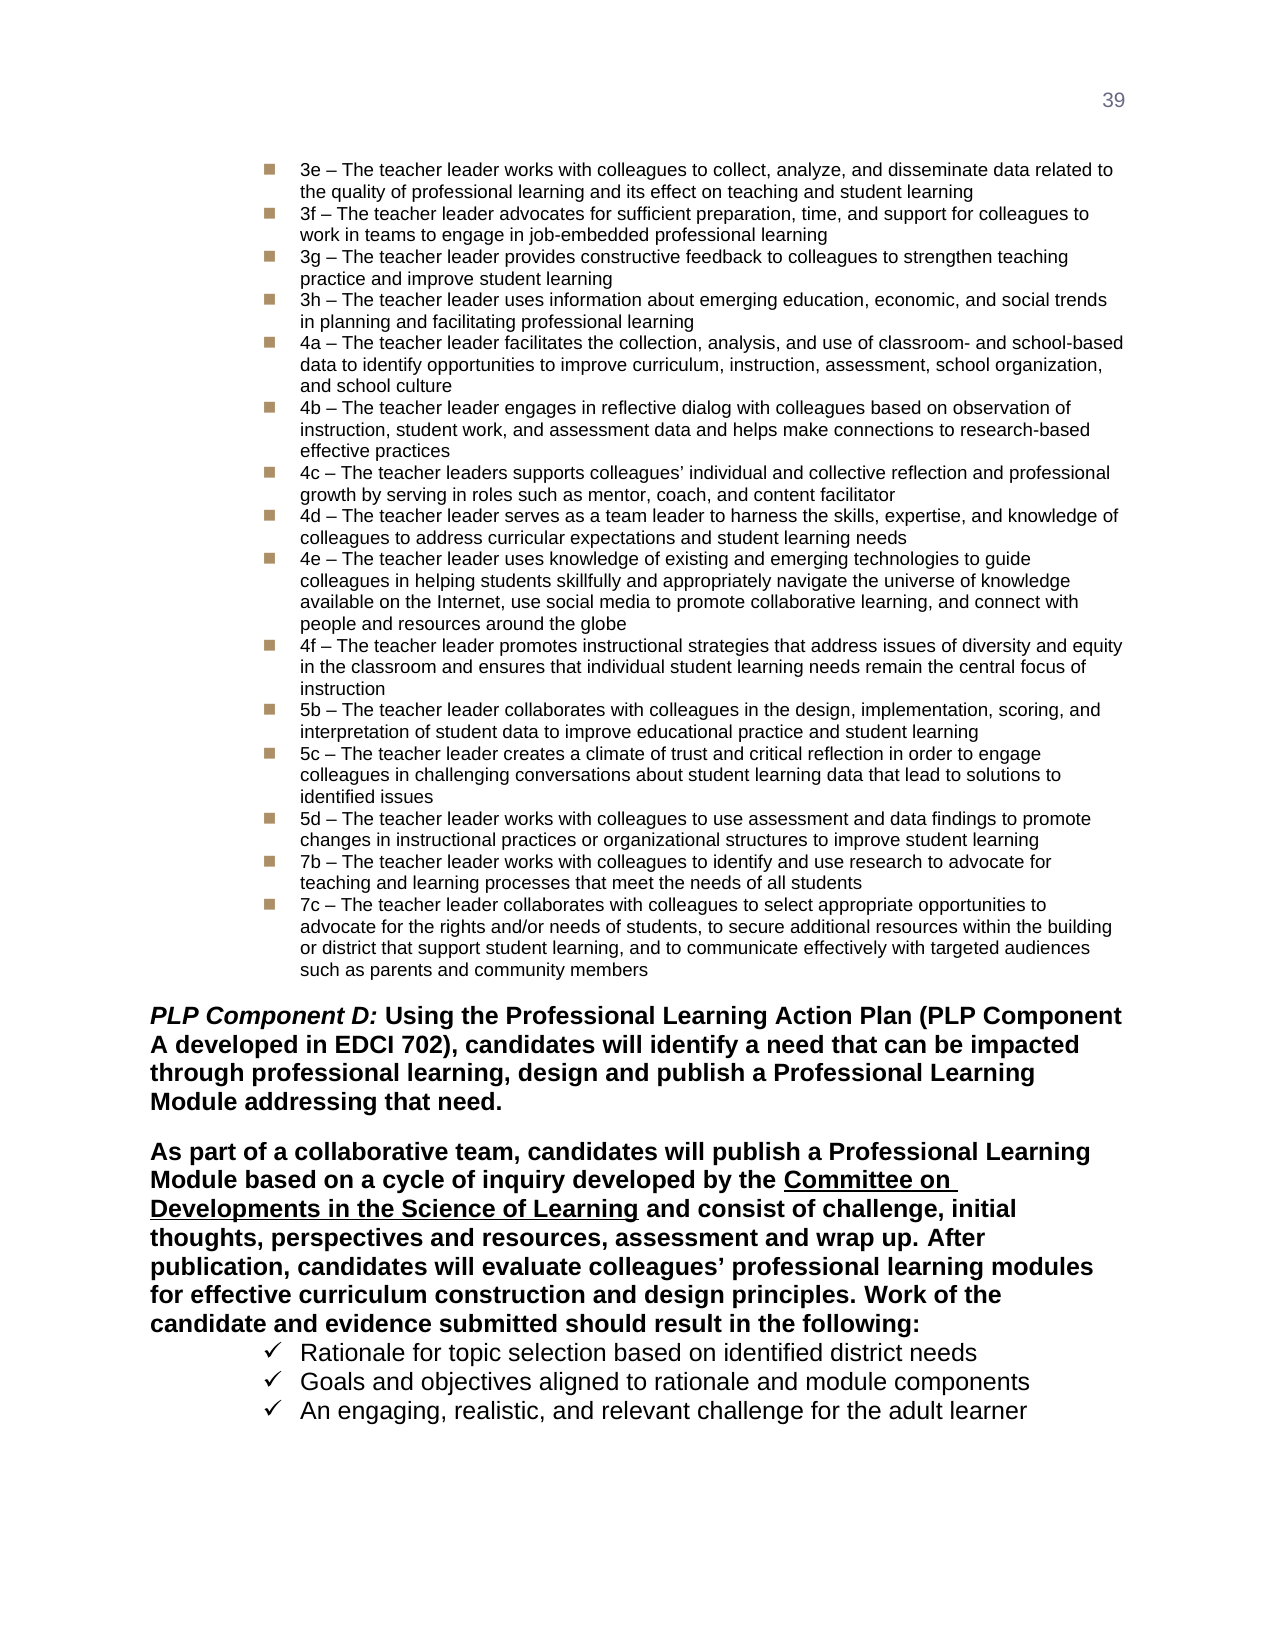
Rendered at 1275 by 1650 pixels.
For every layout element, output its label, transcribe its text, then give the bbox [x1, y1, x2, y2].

list 5d – The teacher leader works with colleagues to use assessment and data findings to promote changes in instructional practices or organizational structures to improve student learning [262, 807, 1125, 851]
subtitle PLP Component D: Using the Professional Learning Action Plan (PLP Component A developed in EDCI 702), candidates will identify a need that can be impacted through professional learning, design and publish a Professional Learning Module addressing that need. [150, 1001, 1125, 1116]
list 3h – The teacher leader uses information about emerging education, economic, and social trends in planning and facilitating professional learning [262, 289, 1125, 332]
list 3e – The teacher leader works with colleagues to collect, analyze, and disseminate data related to the quality of professional learning and its effect on teaching and student learning [262, 159, 1125, 202]
list 4f – The teacher leader promotes instructional strategies that address issues of diversity and equity in the classroom and ensures that individual student learning needs remain the central focus of instruction [262, 634, 1125, 699]
list 5b – The teacher leader collaborates with colleagues in the design, implementation, scoring, and interpretation of student data to improve educational practice and student learning [262, 699, 1125, 742]
list Rationale for topic selection based on identified district needs [262, 1338, 1125, 1367]
list 4d – The teacher leader serves as a team leader to harness the skills, expertise, and knowledge of colleagues to address curricular expectations and student learning needs [262, 505, 1125, 548]
list 3g – The teacher leader provides constructive feedback to colleagues to strengthen teaching practice and improve student learning [262, 246, 1125, 289]
list 4e – The teacher leader uses knowledge of existing and emerging technologies to guide colleagues in helping students skillfully and appropriately navigate the universe of knowledge available on the Internet, use social media to promote collaborative learning, and connect with people and resources around the globe [262, 548, 1125, 634]
list 5c – The teacher leader creates a climate of trust and critical reflection in order to engage colleagues in challenging conversations about student learning data that lead to solutions to identified issues [262, 742, 1125, 807]
list 7c – The teacher leader collaborates with colleagues to select appropriate opportunities to advocate for the rights and/or needs of students, to secure additional resources within the building or district that support student learning, and to communicate effectively with targeted audiences such as parents and community members [262, 894, 1125, 980]
list 7b – The teacher leader works with colleagues to identify and use research to advocate for teaching and learning processes that meet the needs of all students [262, 851, 1125, 894]
list An engaging, realistic, and relevant challenge for the adult learner [262, 1396, 1125, 1424]
list 3f – The teacher leader advocates for sufficient preparation, time, and support for colleagues to work in teams to engage in job-embedded professional learning [262, 202, 1125, 246]
subtitle As part of a collaborative team, candidates will publish a Professional Learning Module based on a cycle of inquiry developed by the Committee on Developments in the Science of Learning and consist of challenge, initial thoughts, perspectives and resources, assessment and wrap up. After publication, candidates will evaluate colleagues’ professional learning modules for effective curriculum construction and design principles. Work of the candidate and evidence submitted should result in the following: [150, 1137, 1125, 1338]
list 4b – The teacher leader engages in reflective dialog with colleagues based on observation of instruction, student work, and assessment data and helps make connections to research-based effective practices [262, 397, 1125, 462]
list 4c – The teacher leaders supports colleagues’ individual and collective reflection and professional growth by serving in roles such as mentor, coach, and content facilitator [262, 462, 1125, 505]
list 4a – The teacher leader facilitates the collection, analysis, and use of classroom- and school-based data to identify opportunities to improve curriculum, instruction, assessment, school organization, and school culture [262, 332, 1125, 397]
list Goals and objectives aligned to rationale and module components [262, 1367, 1125, 1396]
